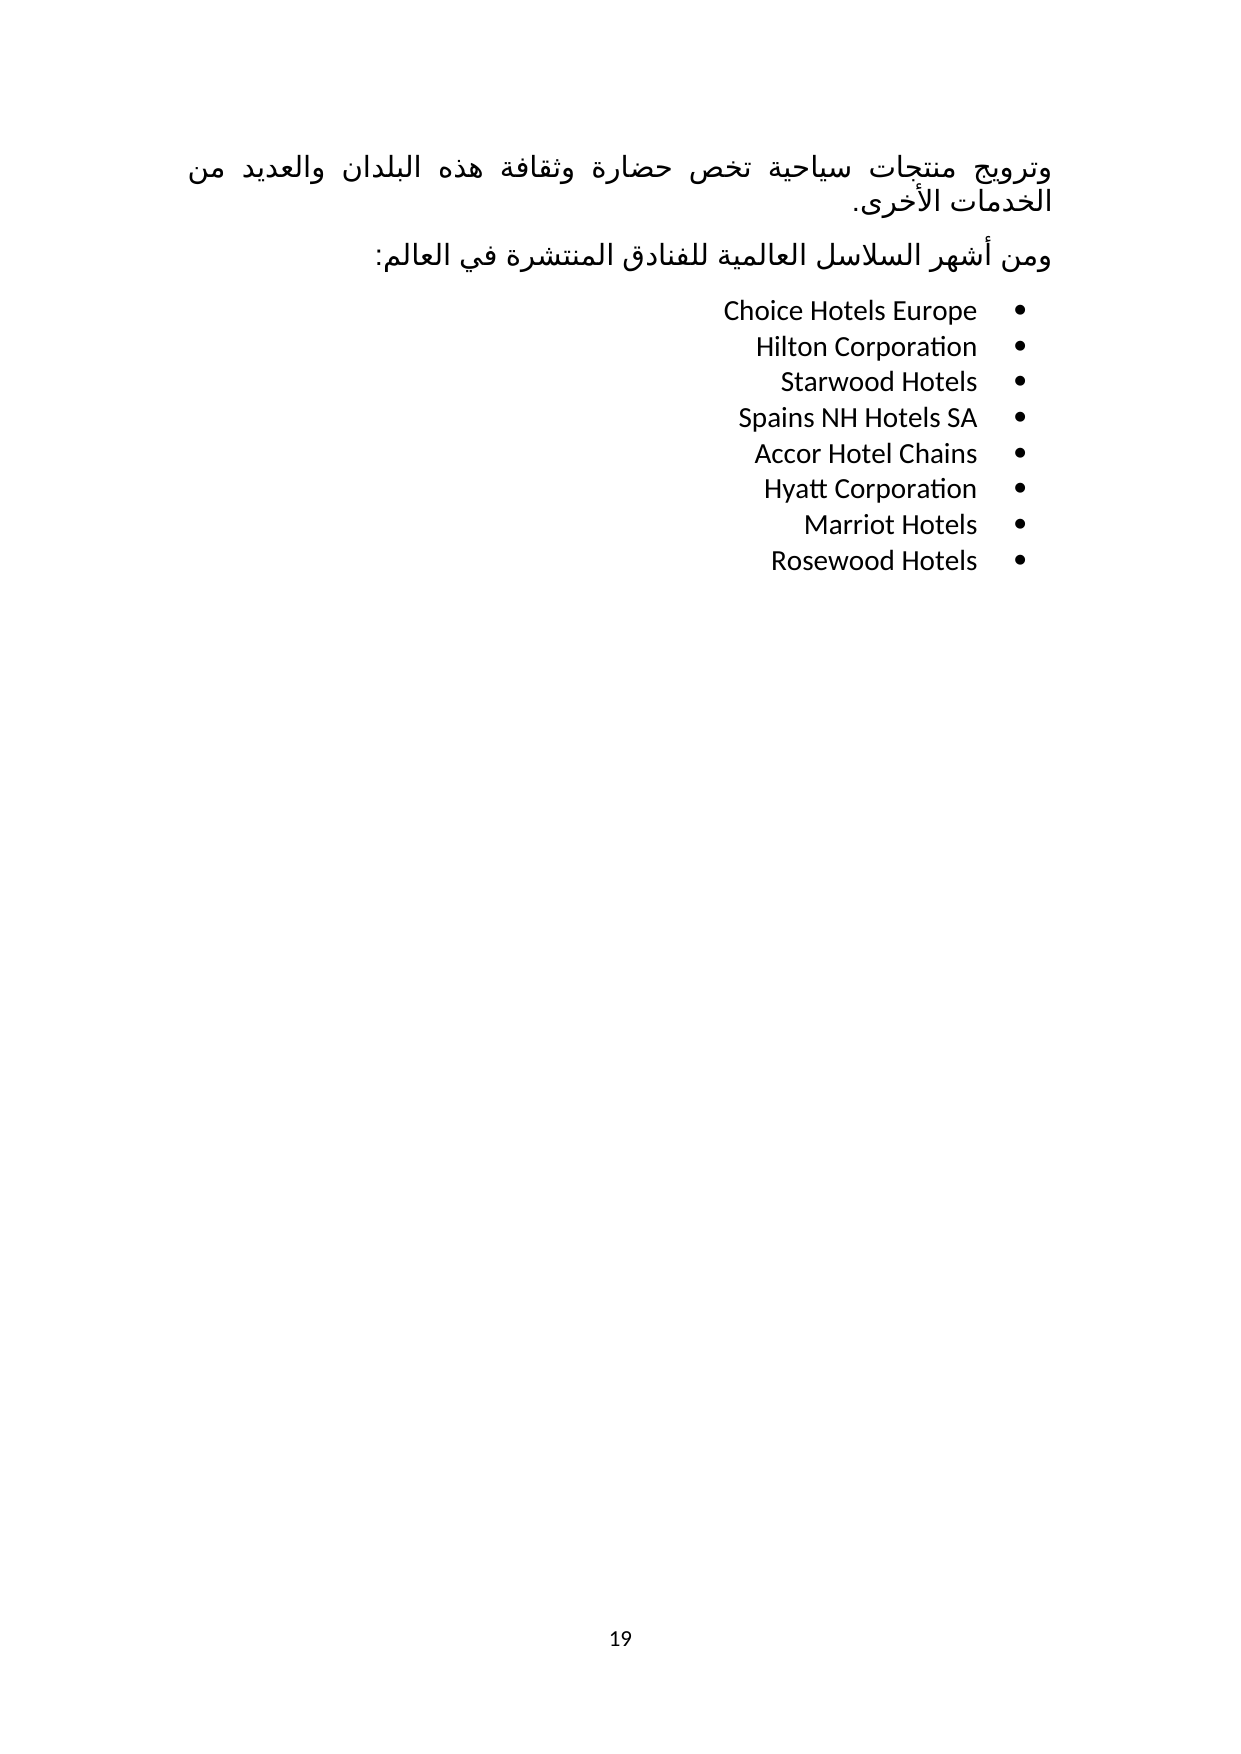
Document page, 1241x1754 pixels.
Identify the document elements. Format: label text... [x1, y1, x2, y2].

text ومن أشهر السلاسل العالمية للفنادق المنتشرة في العالم: [187, 238, 1053, 271]
list Marriot Hotels [187, 506, 1015, 542]
list Starwood Hotels [187, 363, 1015, 399]
list Hyatt Corporation [187, 470, 1015, 506]
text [187, 150, 1053, 217]
list Hilton Corporation [187, 328, 1015, 363]
list Accor Hotel Chains [187, 435, 1015, 470]
list Choice Hotels Europe [187, 292, 1015, 328]
list Rosewood Hotels [187, 542, 1015, 577]
list Spains NH Hotels SA [187, 399, 1015, 435]
